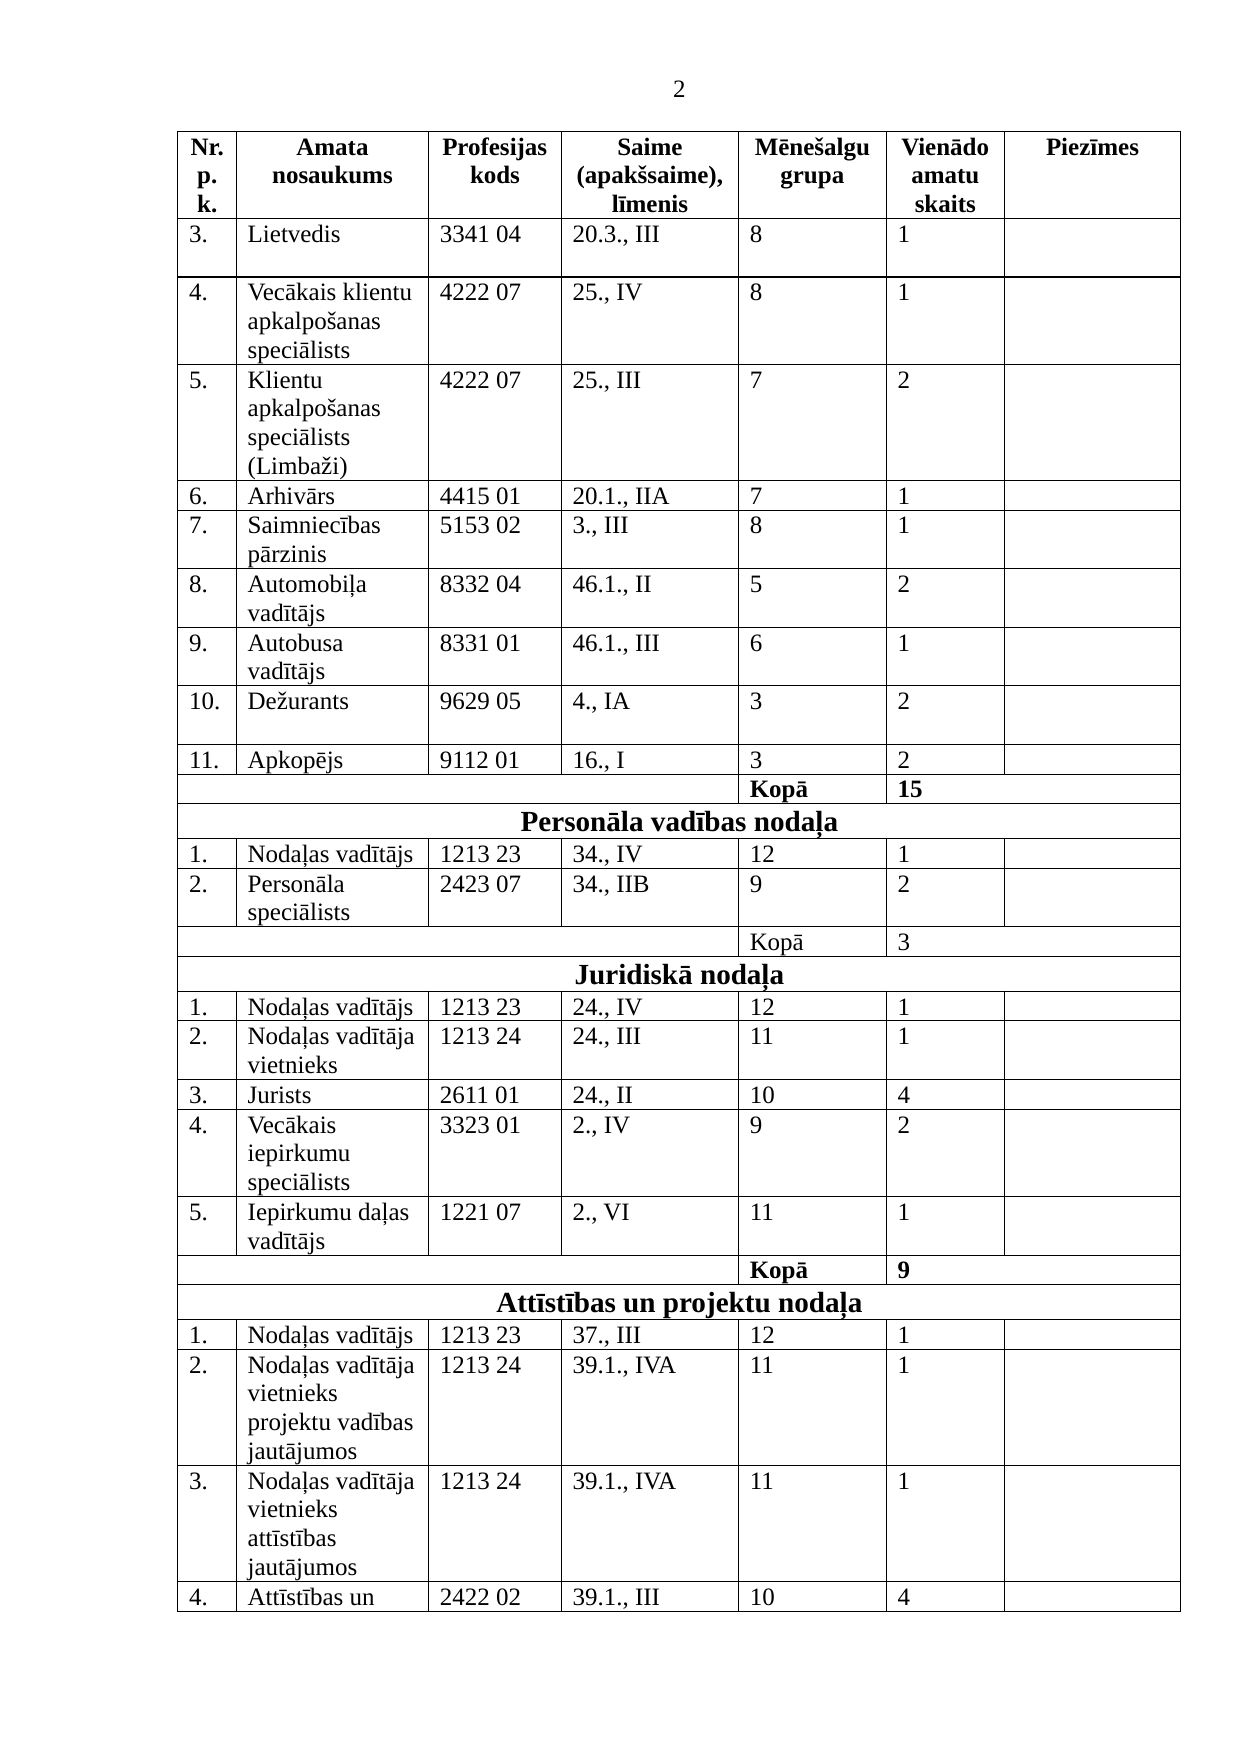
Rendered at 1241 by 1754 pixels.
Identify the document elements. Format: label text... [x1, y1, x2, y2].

table_cell Nodaļas vadītājs [237, 839, 428, 868]
table_cell 15 [887, 775, 1180, 803]
table_cell 2423 07 [429, 869, 561, 926]
table_cell [1005, 869, 1180, 926]
table_cell Automobiļa vadītājs [237, 569, 428, 627]
table_cell 1 [887, 511, 1004, 568]
table_cell 4415 01 [429, 481, 561, 509]
table_cell [1005, 219, 1180, 276]
table_header Piezīmes [1005, 132, 1180, 218]
table_cell Iepirkumu daļas vadītājs [237, 1197, 428, 1254]
table_cell 4222 07 [429, 365, 561, 480]
table_cell Attīstības un projektu koordinators [237, 1582, 428, 1611]
table_cell [1005, 481, 1180, 509]
table_cell Apkopējs [237, 745, 428, 773]
table_cell 1 [887, 628, 1004, 685]
table_cell 5153 02 [429, 511, 561, 568]
table_cell Vecākais iepirkumu speciālists [237, 1110, 428, 1196]
table_cell Personāla speciālists [237, 869, 428, 926]
table_cell [1005, 569, 1180, 627]
table_cell 1 [887, 278, 1004, 364]
table_cell 2. [178, 1021, 236, 1079]
table_cell 8 [739, 219, 886, 276]
table_cell Kopā [739, 927, 886, 956]
table_cell Personāla vadības nodaļa [178, 804, 1180, 838]
table_cell [1005, 992, 1180, 1020]
table_cell 9 [739, 869, 886, 926]
table_cell 16., I [562, 745, 738, 773]
table_cell 5 [739, 569, 886, 627]
table_cell [1005, 511, 1180, 568]
table_cell Nodaļas vadītājs [237, 992, 428, 1020]
table_cell [1005, 686, 1180, 744]
table_header Vienādo amatu skaits [887, 132, 1004, 218]
table_cell 3341 04 [429, 219, 561, 276]
table_cell [1005, 839, 1180, 868]
table_cell Nodaļas vadītāja vietnieks attīstības jautājumos [237, 1466, 428, 1581]
table_cell 7 [739, 481, 886, 509]
table_cell 7. [178, 511, 236, 568]
table_header Saime (apakšsaime), līmenis [562, 132, 738, 218]
table_cell 3. [178, 1080, 236, 1109]
table_header Profesijas kods [429, 132, 561, 218]
table_cell 20.3., III [562, 219, 738, 276]
table_cell 9112 01 [429, 745, 561, 773]
table_cell 9629 05 [429, 686, 561, 744]
table_cell 2422 02 [429, 1582, 561, 1611]
table_cell 10 [739, 1582, 886, 1611]
table_cell 1 [887, 1021, 1004, 1079]
table_cell 8 [739, 511, 886, 568]
table_cell Juridiskā nodaļa [178, 957, 1180, 991]
table_cell 2 [887, 686, 1004, 744]
table_cell 1. [178, 992, 236, 1020]
table_cell 1213 24 [429, 1021, 561, 1079]
table_cell Klientu apkalpošanas speciālists (Limbaži) [237, 365, 428, 480]
table_cell 2. [178, 869, 236, 926]
table_cell 1213 23 [429, 992, 561, 1020]
table_cell 3 [739, 686, 886, 744]
table_cell 3. [178, 219, 236, 276]
table_cell 1213 23 [429, 1320, 561, 1349]
table_cell 39.1., IVA [562, 1466, 738, 1581]
table_cell 4. [178, 1582, 236, 1611]
table_cell 4. [178, 278, 236, 364]
table_cell 5. [178, 1197, 236, 1254]
table_cell 4222 07 [429, 278, 561, 364]
table_cell Dežurants [237, 686, 428, 744]
table_cell 2 [887, 1110, 1004, 1196]
table_cell [1005, 1320, 1180, 1349]
table_cell 1 [887, 839, 1004, 868]
table_cell 12 [739, 839, 886, 868]
table_cell 1213 24 [429, 1350, 561, 1465]
table_cell 1. [178, 1320, 236, 1349]
table_cell 2. [178, 1350, 236, 1465]
table_cell 8 [739, 278, 886, 364]
table_cell 1 [887, 992, 1004, 1020]
table_cell 37., III [562, 1320, 738, 1349]
table_header Nr. p. k. [178, 132, 236, 218]
table_cell 2 [887, 365, 1004, 480]
table_cell [1005, 1080, 1180, 1109]
table_cell 1 [887, 1197, 1004, 1254]
table_cell 3 [739, 745, 886, 773]
table_cell 4., IA [562, 686, 738, 744]
table_cell 1 [887, 481, 1004, 509]
table_cell Arhivārs [237, 481, 428, 509]
table_cell 3., III [562, 511, 738, 568]
table_cell 8. [178, 569, 236, 627]
table_cell 4 [887, 1582, 1004, 1611]
table_cell Vecākais klientu apkalpošanas speciālists [237, 278, 428, 364]
table_header Amata nosaukums [237, 132, 428, 218]
table_cell 1 [887, 1466, 1004, 1581]
table_cell 1213 24 [429, 1466, 561, 1581]
table_cell 12 [739, 1320, 886, 1349]
table_cell 10 [739, 1080, 886, 1109]
table_cell Nodaļas vadītāja vietnieks [237, 1021, 428, 1079]
table_cell [1005, 1021, 1180, 1079]
table_cell 7 [739, 365, 886, 480]
table_cell [1005, 278, 1180, 364]
table_cell Saimniecības pārzinis [237, 511, 428, 568]
table_cell [1005, 1350, 1180, 1465]
table_cell 3323 01 [429, 1110, 561, 1196]
table_cell 4 [887, 1080, 1004, 1109]
table_cell 6 [739, 628, 886, 685]
table_cell 9 [739, 1110, 886, 1196]
table_cell 2 [887, 869, 1004, 926]
table_cell 24., II [562, 1080, 738, 1109]
table_cell 24., III [562, 1021, 738, 1079]
table_cell 2611 01 [429, 1080, 561, 1109]
table_cell 1 [887, 1350, 1004, 1465]
table_cell 11 [739, 1197, 886, 1254]
table_cell [178, 1256, 738, 1284]
table_cell [1005, 1582, 1180, 1611]
table_cell [1005, 1466, 1180, 1581]
table_cell 9. [178, 628, 236, 685]
table_cell 11. [178, 745, 236, 773]
table_cell Autobusa vadītājs [237, 628, 428, 685]
table_cell 25., III [562, 365, 738, 480]
table_cell 12 [739, 992, 886, 1020]
table_cell Jurists [237, 1080, 428, 1109]
table_cell 8331 01 [429, 628, 561, 685]
table_cell 3. [178, 1466, 236, 1581]
table_cell 5. [178, 365, 236, 480]
table_cell 34., IV [562, 839, 738, 868]
table_cell 20.1., IIA [562, 481, 738, 509]
table_cell 34., IIB [562, 869, 738, 926]
table_cell 11 [739, 1350, 886, 1465]
table_cell 2 [887, 569, 1004, 627]
table_cell 46.1., III [562, 628, 738, 685]
table_cell [178, 775, 738, 803]
table_cell 39.1., IVA [562, 1350, 738, 1465]
table_cell 10. [178, 686, 236, 744]
table_cell 1 [887, 1320, 1004, 1349]
table_cell Attīstības un projektu nodaļa [178, 1285, 1180, 1319]
table_cell 2., IV [562, 1110, 738, 1196]
table_cell 39.1., III [562, 1582, 738, 1611]
table_cell 4. [178, 1110, 236, 1196]
table_cell Kopā [739, 1256, 886, 1284]
table_cell 2 [887, 745, 1004, 773]
table_cell 24., IV [562, 992, 738, 1020]
table_cell Kopā [739, 775, 886, 803]
table_cell 1213 23 [429, 839, 561, 868]
table_cell 8332 04 [429, 569, 561, 627]
table_cell Nodaļas vadītāja vietnieks projektu vadības jautājumos [237, 1350, 428, 1465]
table_cell [1005, 745, 1180, 773]
table_cell [1005, 1110, 1180, 1196]
table_cell 6. [178, 481, 236, 509]
table_cell [1005, 1197, 1180, 1254]
table_cell 25., IV [562, 278, 738, 364]
table_cell Lietvedis [237, 219, 428, 276]
table_cell [1005, 365, 1180, 480]
table_cell 3 [887, 927, 1180, 956]
table_cell 46.1., II [562, 569, 738, 627]
table_cell 1 [887, 219, 1004, 276]
table_cell Nodaļas vadītājs [237, 1320, 428, 1349]
table_cell [1005, 628, 1180, 685]
table_cell 1221 07 [429, 1197, 561, 1254]
table_header Mēnešalgu grupa [739, 132, 886, 218]
table_cell 2., VI [562, 1197, 738, 1254]
table_cell 11 [739, 1466, 886, 1581]
table_cell [178, 927, 738, 956]
table_cell 1. [178, 839, 236, 868]
table_cell 9 [887, 1256, 1180, 1284]
table_cell 11 [739, 1021, 886, 1079]
